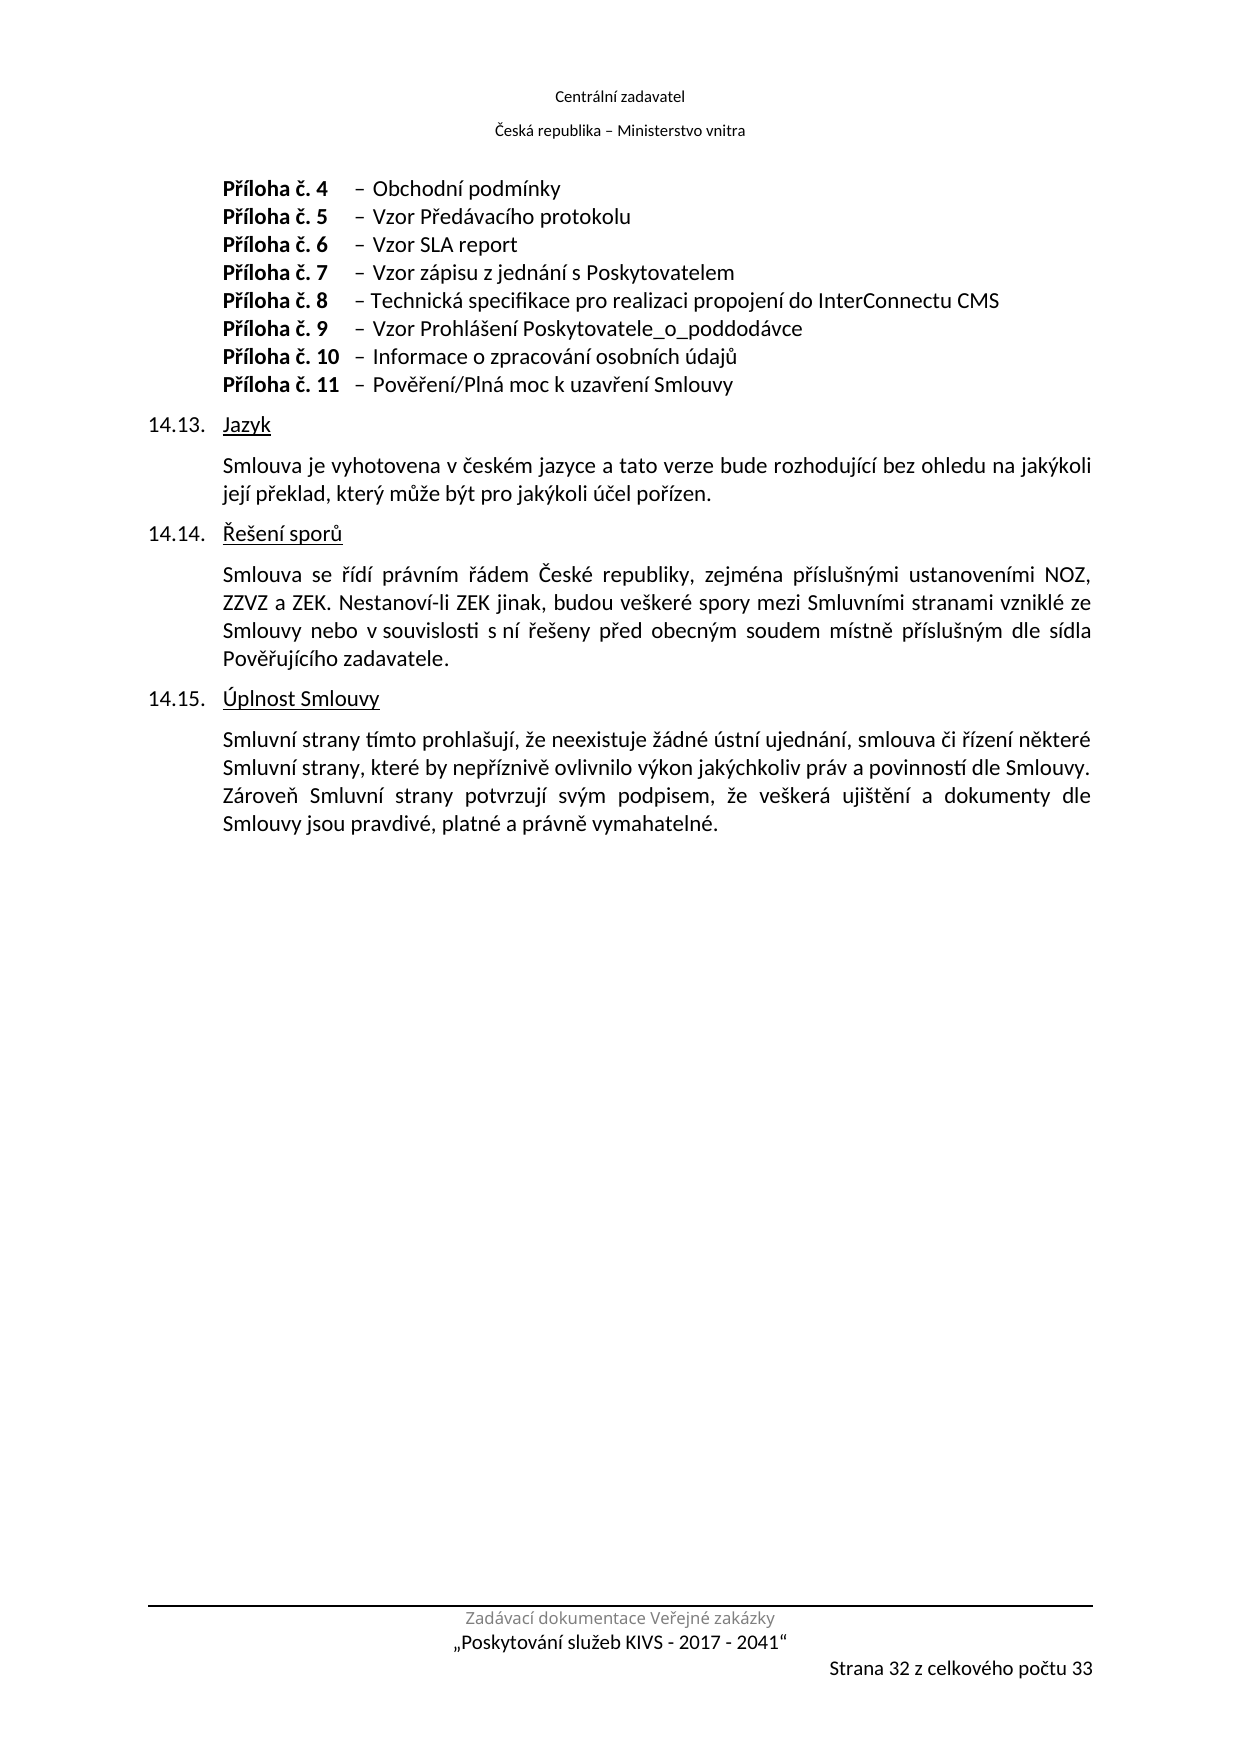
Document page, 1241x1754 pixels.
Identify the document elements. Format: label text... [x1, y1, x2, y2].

text Smlouva je vyhotovena v českém jazyce a tato verze bude rozhodující bez ohledu na jakýkoli její překlad, který může být pro jakýkoli účel pořízen. [223, 451, 1093, 507]
text Úplnost Smlouvy [148, 684, 1093, 713]
text Příloha č. 5 – Vzor Předávacího protokolu [223, 202, 1093, 230]
text Příloha č. 10 – Informace o zpracování osobních údajů [223, 342, 1093, 370]
text Příloha č. 8 – Technická specifikace pro realizaci propojení do InterConnectu CMS [223, 286, 1093, 314]
text Smlouva se řídí právním řádem České republiky, zejména příslušnými ustanoveními NOZ, ZZVZ a ZEK. Nestanoví-li ZEK jinak, budou veškeré spory mezi Smluvními stranami vzniklé ze Smlouvy nebo v souvislosti s ní řešeny před obecným soudem místně příslušným dle sídla Pověřujícího zadavatele. [223, 560, 1093, 672]
text Smluvní strany tímto prohlašují, že neexistuje žádné ústní ujednání, smlouva či řízení některé Smluvní strany, které by nepříznivě ovlivnilo výkon jakýchkoliv práv a povinností dle Smlouvy. Zároveň Smluvní strany potvrzují svým podpisem, že veškerá ujištění a dokumenty dle Smlouvy jsou pravdivé, platné a právně vymahatelné. [223, 725, 1093, 837]
text Řešení sporů [148, 519, 1093, 547]
text Jazyk [148, 410, 1093, 438]
text Příloha č. 4 – Obchodní podmínky [223, 174, 1093, 202]
text Příloha č. 7 – Vzor zápisu z jednání s Poskytovatelem [223, 258, 1093, 286]
text Příloha č. 11 – Pověření/Plná moc k uzavření Smlouvy [223, 370, 1093, 398]
text Příloha č. 6 – Vzor SLA report [223, 230, 1093, 258]
text Příloha č. 9 – Vzor Prohlášení Poskytovatele_o_poddodávce [223, 314, 1093, 342]
